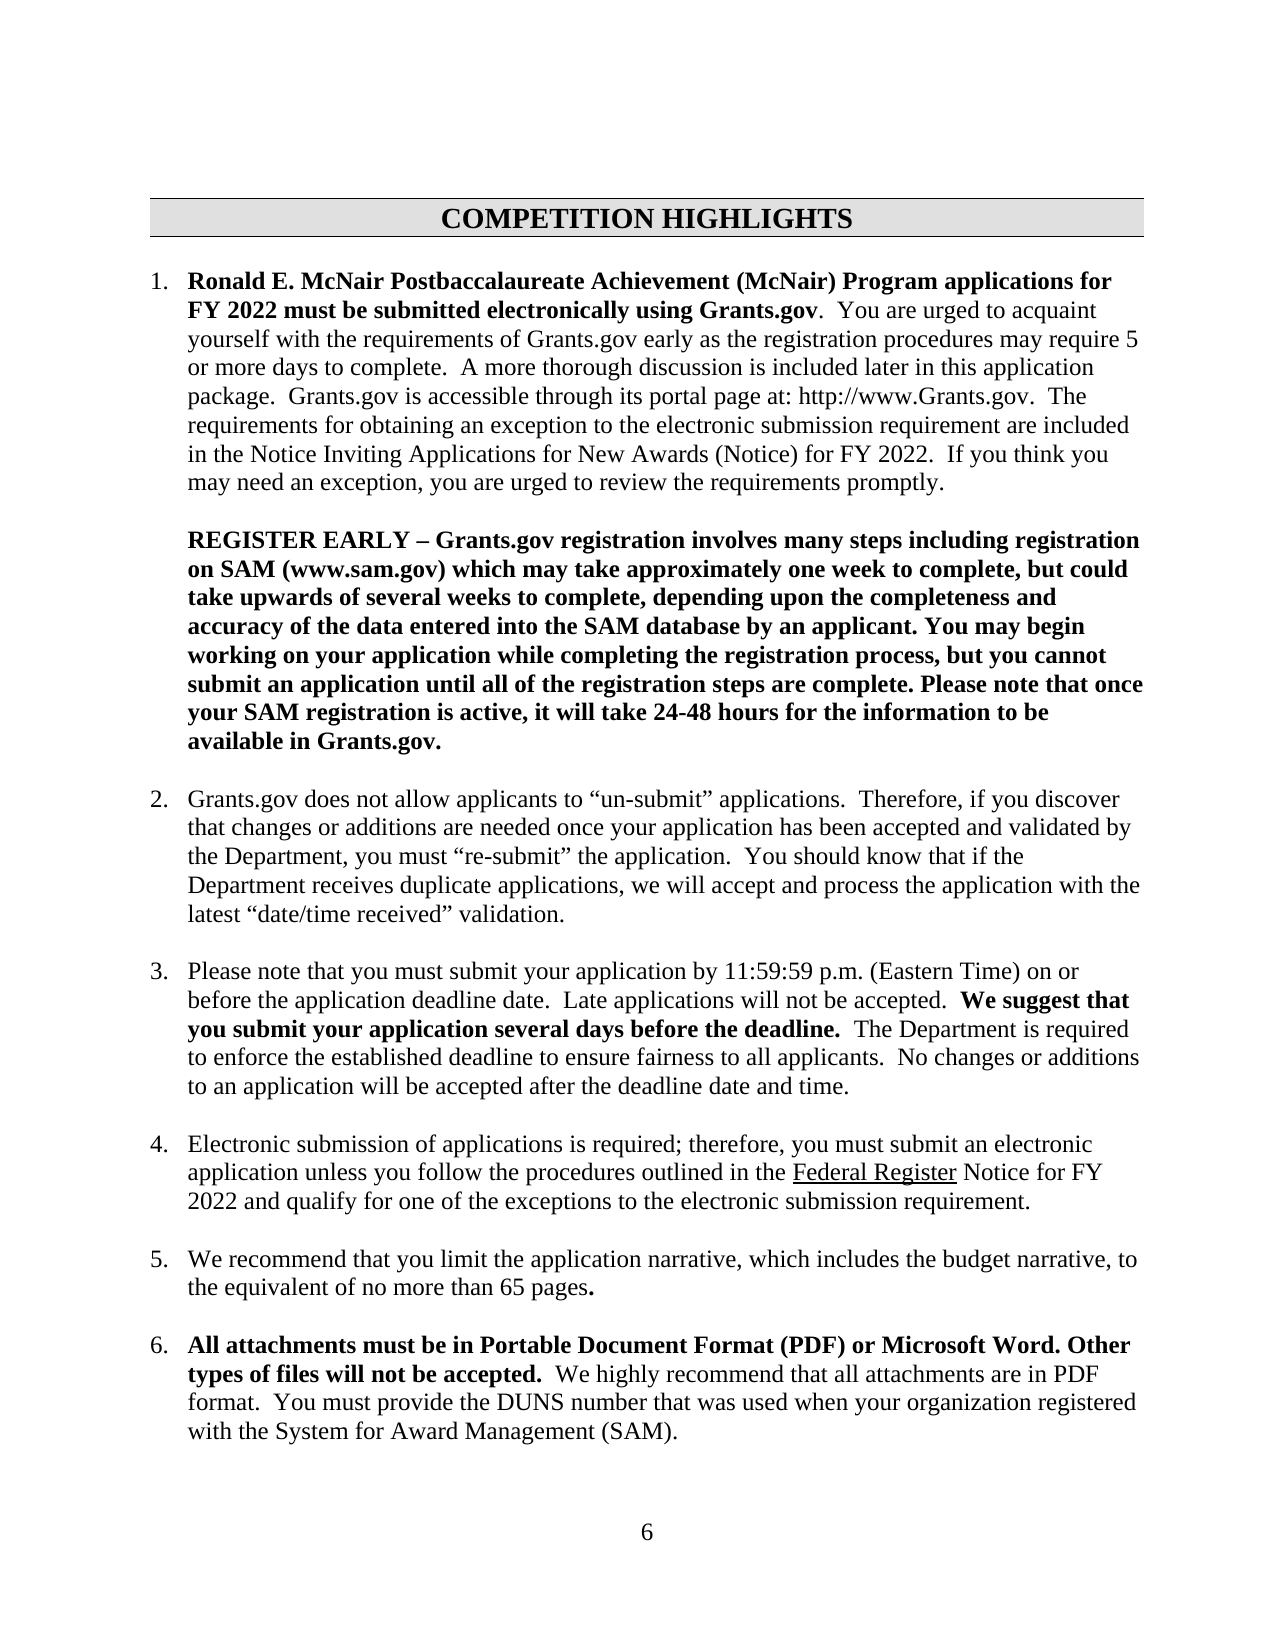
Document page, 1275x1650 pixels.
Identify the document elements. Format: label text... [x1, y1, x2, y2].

list All attachments must be in Portable Document Format (PDF) or Microsoft Word. Other types of files will not be accepted. We highly recommend that all attachments are in PDF format. You must provide the DUNS number that was used when your organization registered with the System for Award Management (SAM). [150, 1330, 1144, 1445]
list Please note that you must submit your application by 11:59:59 p.m. (Eastern Time) on or before the application deadline date. Late applications will not be accepted. We suggest that you submit your application several days before the deadline. The Department is required to enforce the established deadline to ensure fairness to all applicants. No changes or additions to an application will be accepted after the deadline date and time. [150, 956, 1144, 1100]
list Electronic submission of applications is required; therefore, you must submit an electronic application unless you follow the procedures outlined in the Federal Register Notice for FY 2022 and qualify for one of the exceptions to the electronic submission requirement. [150, 1129, 1144, 1215]
list Ronald E. McNair Postbaccalaureate Achievement (McNair) Program applications for FY 2022 must be submitted electronically using Grants.gov. You are urged to acquaint yourself with the requirements of Grants.gov early as the registration procedures may require 5 or more days to complete. A more thorough discussion is included later in this application package. Grants.gov is accessible through its portal page at: http://www.Grants.gov. The requirements for obtaining an exception to the electronic submission requirement are included in the Notice Inviting Applications for New Awards (Notice) for FY 2022. If you think you may need an exception, you are urged to review the requirements promptly. [150, 266, 1144, 496]
list We recommend that you limit the application narrative, which includes the budget narrative, to the equivalent of no more than 65 pages. [150, 1244, 1144, 1301]
list Grants.gov does not allow applicants to “un-submit” applications. Therefore, if you discover that changes or additions are needed once your application has been accepted and validated by the Department, you must “re-submit” the application. You should know that if the Department receives duplicate applications, we will accept and process the application with the latest “date/time received” validation. [150, 784, 1144, 927]
subtitle COMPETITION HIGHLIGHTS [150, 199, 1144, 236]
text REGISTER EARLY – Grants.gov registration involves many steps including registration on SAM (www.sam.gov) which may take approximately one week to complete, but could take upwards of several weeks to complete, depending upon the completeness and accuracy of the data entered into the SAM database by an applicant. You may begin working on your application while completing the registration process, but you cannot submit an application until all of the registration steps are complete. Please note that once your SAM registration is active, it will take 24-48 hours for the information to be available in Grants.gov. [187, 525, 1144, 755]
